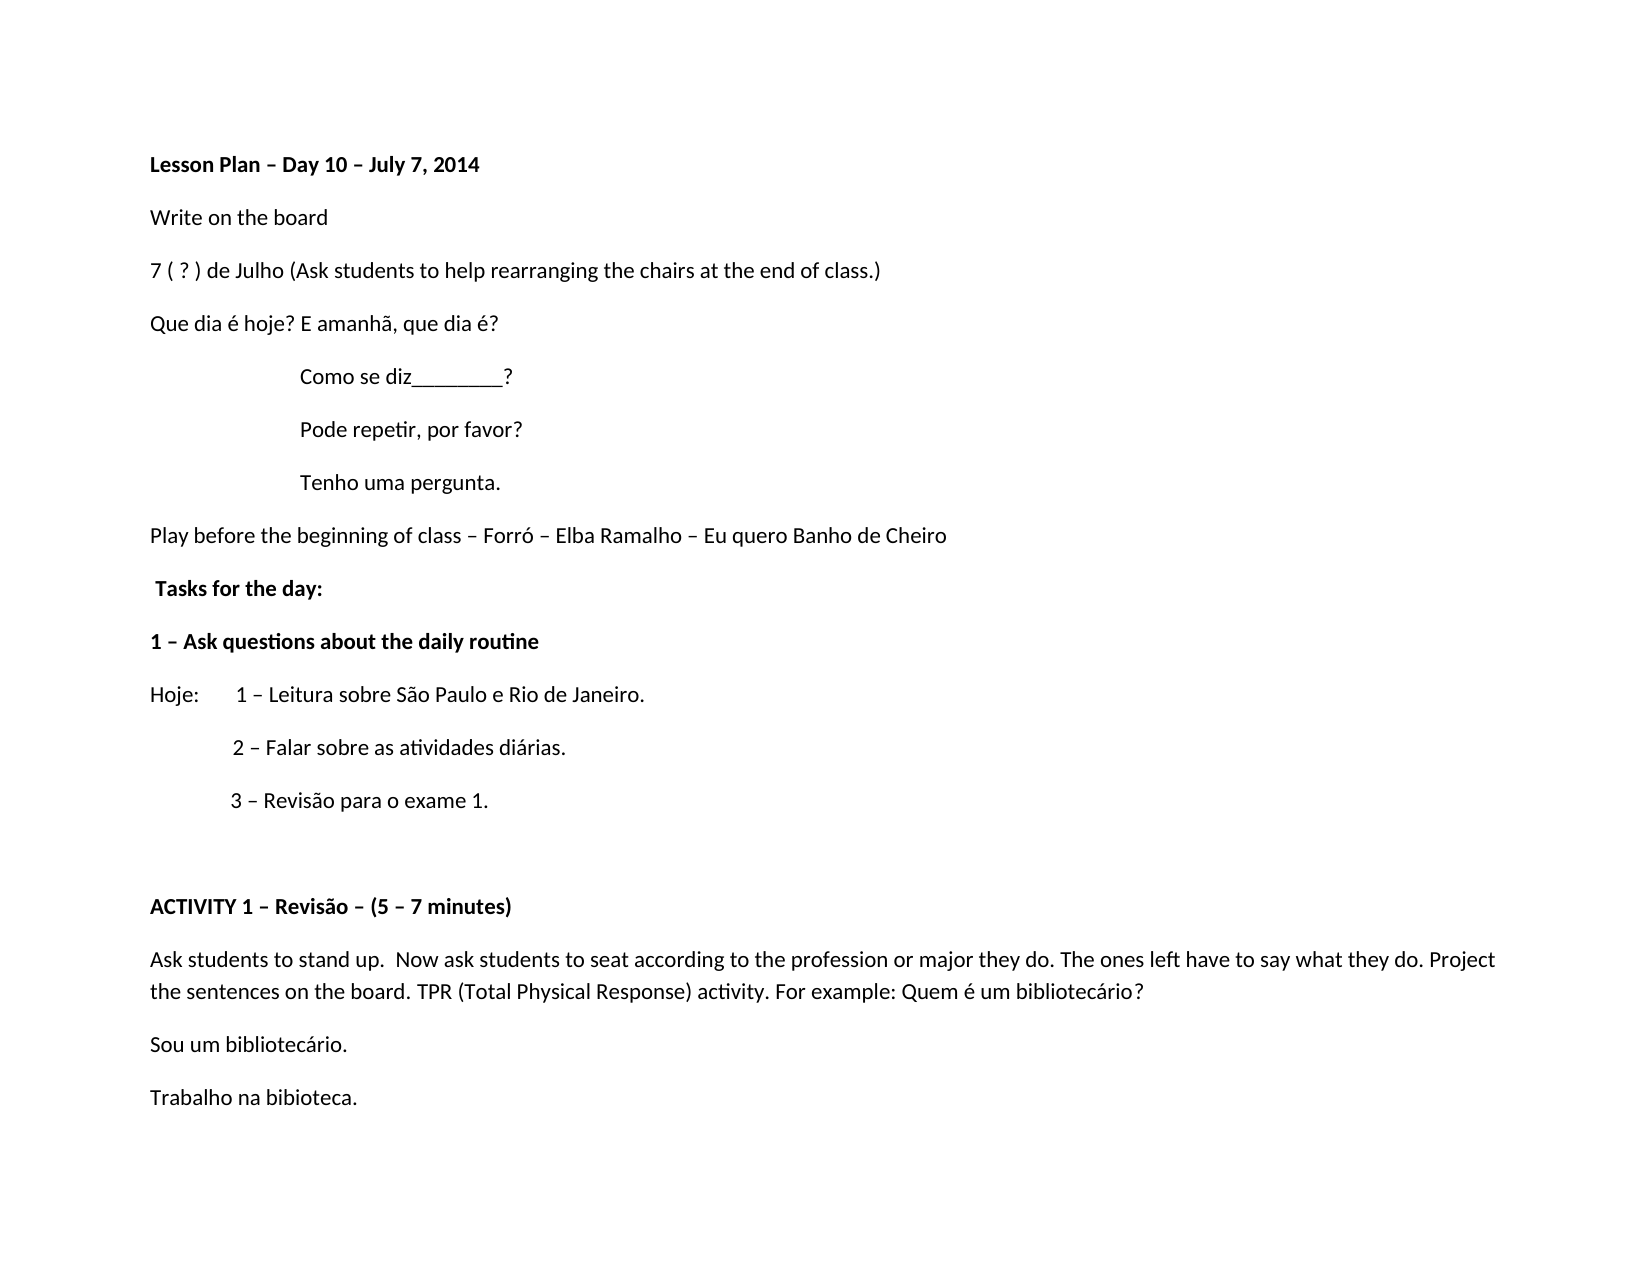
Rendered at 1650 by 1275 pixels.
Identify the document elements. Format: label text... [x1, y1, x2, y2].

text 7 ( ? ) de Julho (Ask students to help rearranging the chairs at the end of class.) [150, 256, 1500, 284]
text ACTIVITY 1 – Revisão – (5 – 7 minutes) [150, 892, 1500, 920]
text 3 – Revisão para o exame 1. [150, 786, 1500, 814]
text Tenho uma pergunta. [225, 468, 1500, 496]
text Pode repetir, por favor? [225, 415, 1500, 443]
text Trabalho na bibioteca. [150, 1083, 1500, 1112]
text Ask students to stand up. Now ask students to seat according to the profession or major they do. The ones left have to say what they do. Project the sentences on the board. TPR (Total Physical Response) activity. For example: Quem é um bibliotecário? [150, 945, 1500, 1006]
text Sou um bibliotecário. [150, 1031, 1500, 1058]
text Como se diz________? [225, 362, 1500, 390]
text Lesson Plan – Day 10 – July 7, 2014 [150, 150, 1500, 178]
text Play before the beginning of class – Forró – Elba Ramalho – Eu quero Banho de Cheiro [150, 521, 1500, 549]
text Hoje: 1 – Leitura sobre São Paulo e Rio de Janeiro. [150, 680, 1500, 708]
text Tasks for the day: [150, 574, 1500, 602]
text Write on the board [150, 203, 1500, 231]
text Que dia é hoje? E amanhã, que dia é? [150, 309, 1500, 337]
text 2 – Falar sobre as atividades diárias. [150, 733, 1500, 761]
text 1 – Ask questions about the daily routine [150, 627, 1500, 655]
